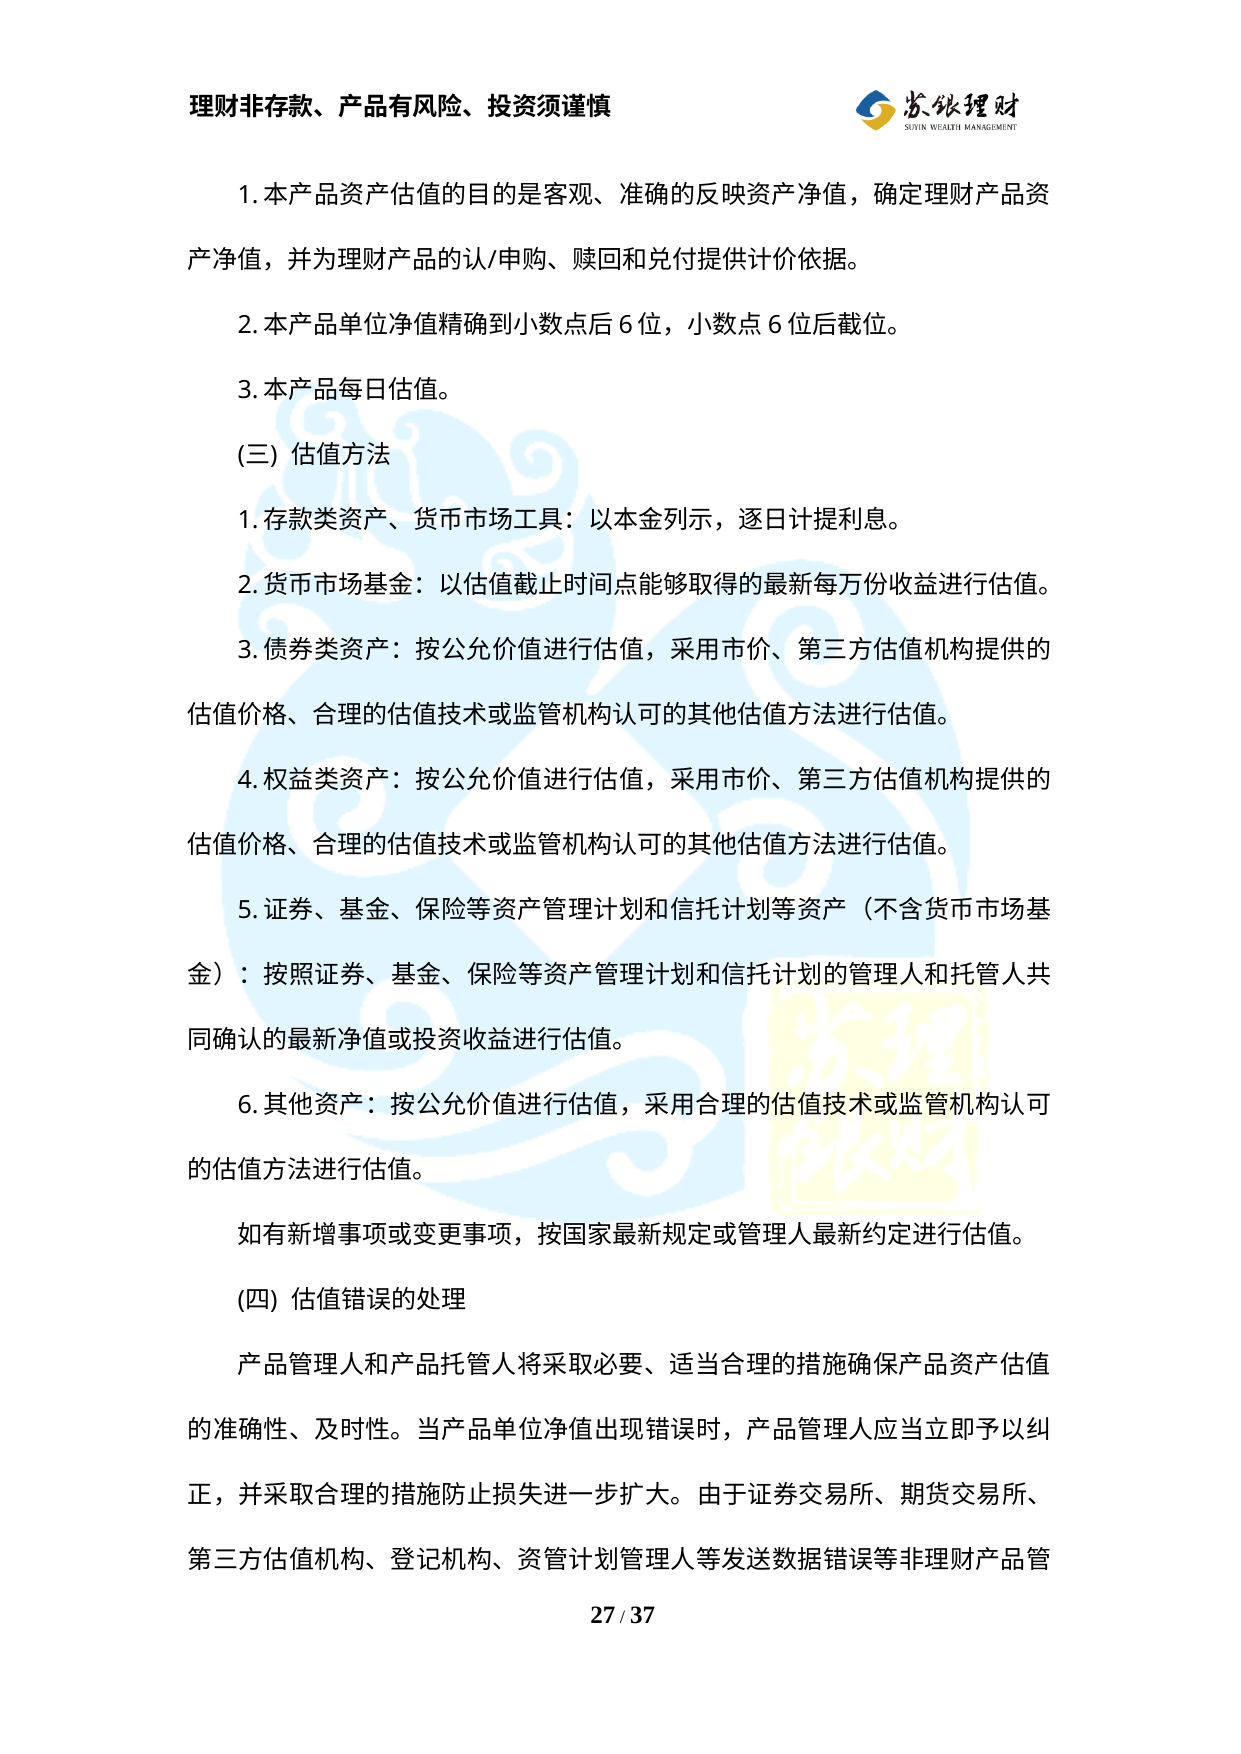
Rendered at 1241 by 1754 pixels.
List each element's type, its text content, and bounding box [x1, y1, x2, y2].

list 估值错误的处理 [187, 1265, 1053, 1330]
picture [831, 73, 1049, 143]
list 存款类资产、货币市场工具：以本金列示，逐日计提利息。 [187, 485, 1053, 550]
list 本产品资产估值的目的是客观、准确的反映资产净值，确定理财产品资产净值，并为理财产品的认/申购、赎回和兑付提供计价依据。 [187, 160, 1053, 290]
list 债券类资产：按公允价值进行估值，采用市价、第三方估值机构提供的估值价格、合理的估值技术或监管机构认可的其他估值方法进行估值。 [187, 615, 1053, 745]
list 其他资产：按公允价值进行估值，采用合理的估值技术或监管机构认可的估值方法进行估值。 [187, 1070, 1053, 1200]
list 本产品单位净值精确到小数点后6位，小数点6位后截位。 [187, 290, 1053, 355]
text 如有新增事项或变更事项，按国家最新规定或管理人最新约定进行估值。 [187, 1200, 1053, 1265]
list 货币市场基金：以估值截止时间点能够取得的最新每万份收益进行估值。 [187, 550, 1053, 615]
list 权益类资产：按公允价值进行估值，采用市价、第三方估值机构提供的估值价格、合理的估值技术或监管机构认可的其他估值方法进行估值。 [187, 745, 1053, 875]
list 估值方法 [187, 420, 1053, 485]
list 本产品每日估值。 [187, 355, 1053, 420]
list 证券、基金、保险等资产管理计划和信托计划等资产（不含货币市场基金）：按照证券、基金、保险等资产管理计划和信托计划的管理人和托管人共同确认的最新净值或投资收益进行估值。 [187, 875, 1053, 1070]
